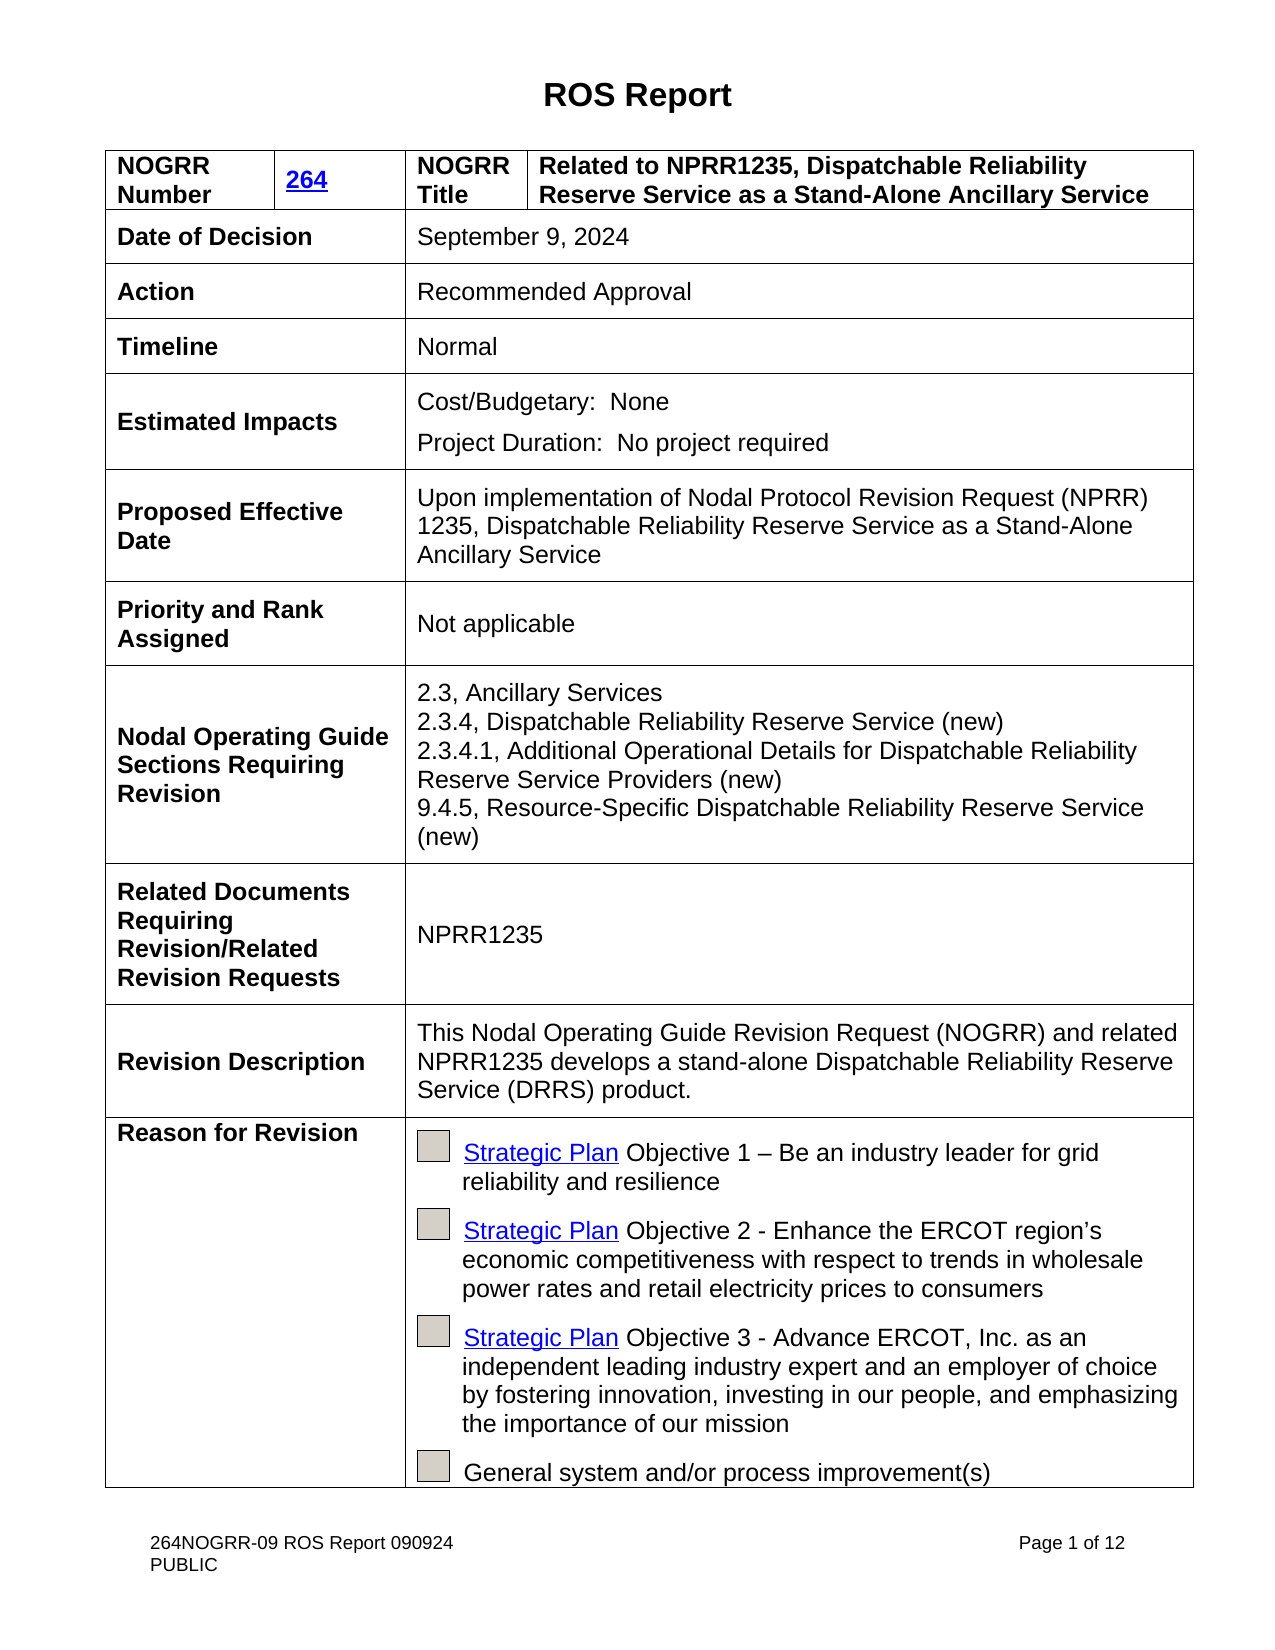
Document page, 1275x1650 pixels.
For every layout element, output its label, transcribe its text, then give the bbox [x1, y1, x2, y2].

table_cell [406, 1118, 1193, 1487]
table_cell Not applicable [406, 582, 1193, 665]
table_cell Upon implementation of Nodal Protocol Revision Request (NPRR) 1235, Dispatchable Reliability Reserve Service as a Stand-Alone Ancillary Service [406, 470, 1193, 581]
table_cell September 9, 2024 [406, 210, 1193, 263]
table_cell This Nodal Operating Guide Revision Request (NOGRR) and related NPRR1235 develops a stand-alone Dispatchable Reliability Reserve Service (DRRS) product. [406, 1005, 1193, 1117]
table_cell Timeline [106, 319, 405, 373]
table_header 264 [275, 151, 405, 208]
table_cell 2.3, Ancillary Services 2.3.4, Dispatchable Reliability Reserve Service (new) 2.3.4.1, Additional Operational Details for Dispatchable Reliability Reserve Service Providers (new) 9.4.5, Resource-Specific Dispatchable Reliability Reserve Service (new) [406, 666, 1193, 863]
table_cell Related Documents Requiring Revision/Related Revision Requests [106, 864, 405, 1004]
table_cell Normal [406, 319, 1193, 373]
table_header NOGRR Title [406, 151, 527, 208]
table_cell Cost/Budgetary: None Project Duration: No project required [406, 374, 1193, 469]
table_cell Estimated Impacts [106, 374, 405, 469]
table_cell Date of Decision [106, 210, 405, 263]
table_cell Nodal Operating Guide Sections Requiring Revision [106, 666, 405, 863]
table_cell Priority and Rank Assigned [106, 582, 405, 665]
table_cell Action [106, 264, 405, 318]
table_cell Reason for Revision [106, 1118, 405, 1487]
table_header NOGRR Number [106, 151, 274, 208]
table_cell Recommended Approval [406, 264, 1193, 318]
table_cell Revision Description [106, 1005, 405, 1117]
table_cell Proposed Effective Date [106, 470, 405, 581]
table_cell NPRR1235 [406, 864, 1193, 1004]
table_header Related to NPRR1235, Dispatchable Reliability Reserve Service as a Stand-Alone Ancillary Service [528, 151, 1193, 208]
